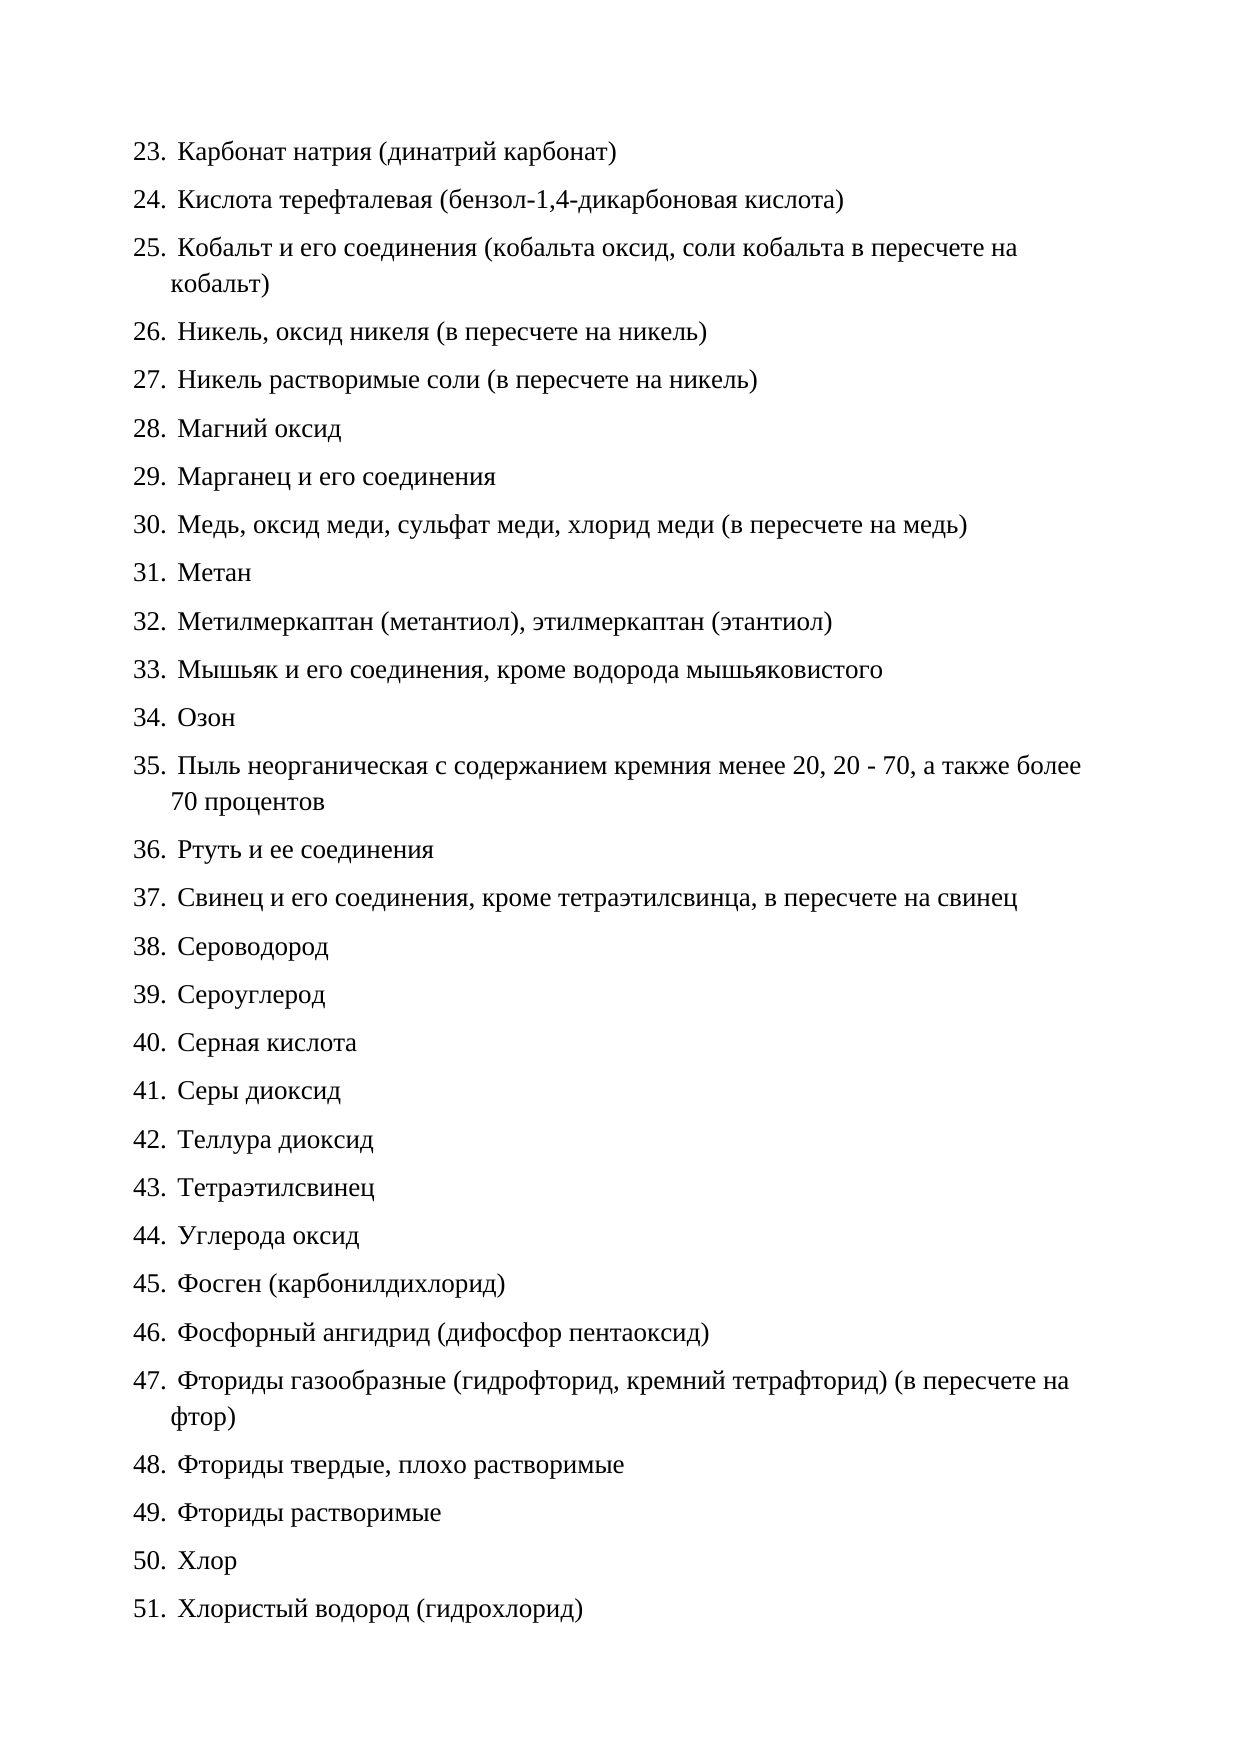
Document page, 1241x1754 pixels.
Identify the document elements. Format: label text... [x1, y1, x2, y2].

list Фториды растворимые [133, 1496, 1137, 1527]
list Сероводород [133, 930, 1137, 961]
list Хлор [133, 1544, 1137, 1575]
list Никель растворимые соли (в пересчете на никель) [133, 363, 1137, 395]
list Метан [133, 556, 1137, 588]
list Кобальт и его соединения (кобальта оксид, соли кобальта в пересчете на кобальт) [133, 231, 1108, 298]
list Мышьяк и его соединения, кроме водорода мышьяковистого [133, 653, 1137, 684]
list Фториды газообразные (гидрофторид, кремний тетрафторид) (в пересчете на фтор) [133, 1364, 1110, 1431]
list Никель, оксид никеля (в пересчете на никель) [133, 315, 1137, 346]
list Фосген (карбонилдихлорид) [133, 1267, 1137, 1298]
list Пыль неорганическая с содержанием кремния менее 20, 20 - 70, а также более 70 процентов [133, 749, 1108, 816]
list Ртуть и ее соединения [133, 833, 1137, 864]
list Карбонат натрия (динатрий карбонат) [133, 135, 1137, 166]
list Углерода оксид [133, 1219, 1137, 1250]
list Медь, оксид меди, сульфат меди, хлорид меди (в пересчете на медь) [133, 508, 1137, 539]
list Свинец и его соединения, кроме тетраэтилсвинца, в пересчете на свинец [133, 882, 1137, 913]
list Хлористый водород (гидрохлорид) [133, 1592, 1137, 1624]
list Магний оксид [133, 412, 1137, 443]
list Серная кислота [133, 1026, 1137, 1057]
list Теллура диоксид [133, 1123, 1137, 1154]
list Кислота терефталевая (бензол-1,4-дикарбоновая кислота) [133, 183, 1137, 214]
list Фосфорный ангидрид (дифосфор пентаоксид) [133, 1316, 1137, 1347]
list Озон [133, 701, 1137, 732]
list Тетраэтилсвинец [133, 1171, 1137, 1202]
list Метилмеркаптан (метантиол), этилмеркаптан (этантиол) [133, 605, 1137, 636]
list Сероуглерод [133, 978, 1137, 1009]
list Серы диоксид [133, 1074, 1137, 1106]
list Фториды твердые, плохо растворимые [133, 1448, 1137, 1479]
list Марганец и его соединения [133, 460, 1137, 491]
